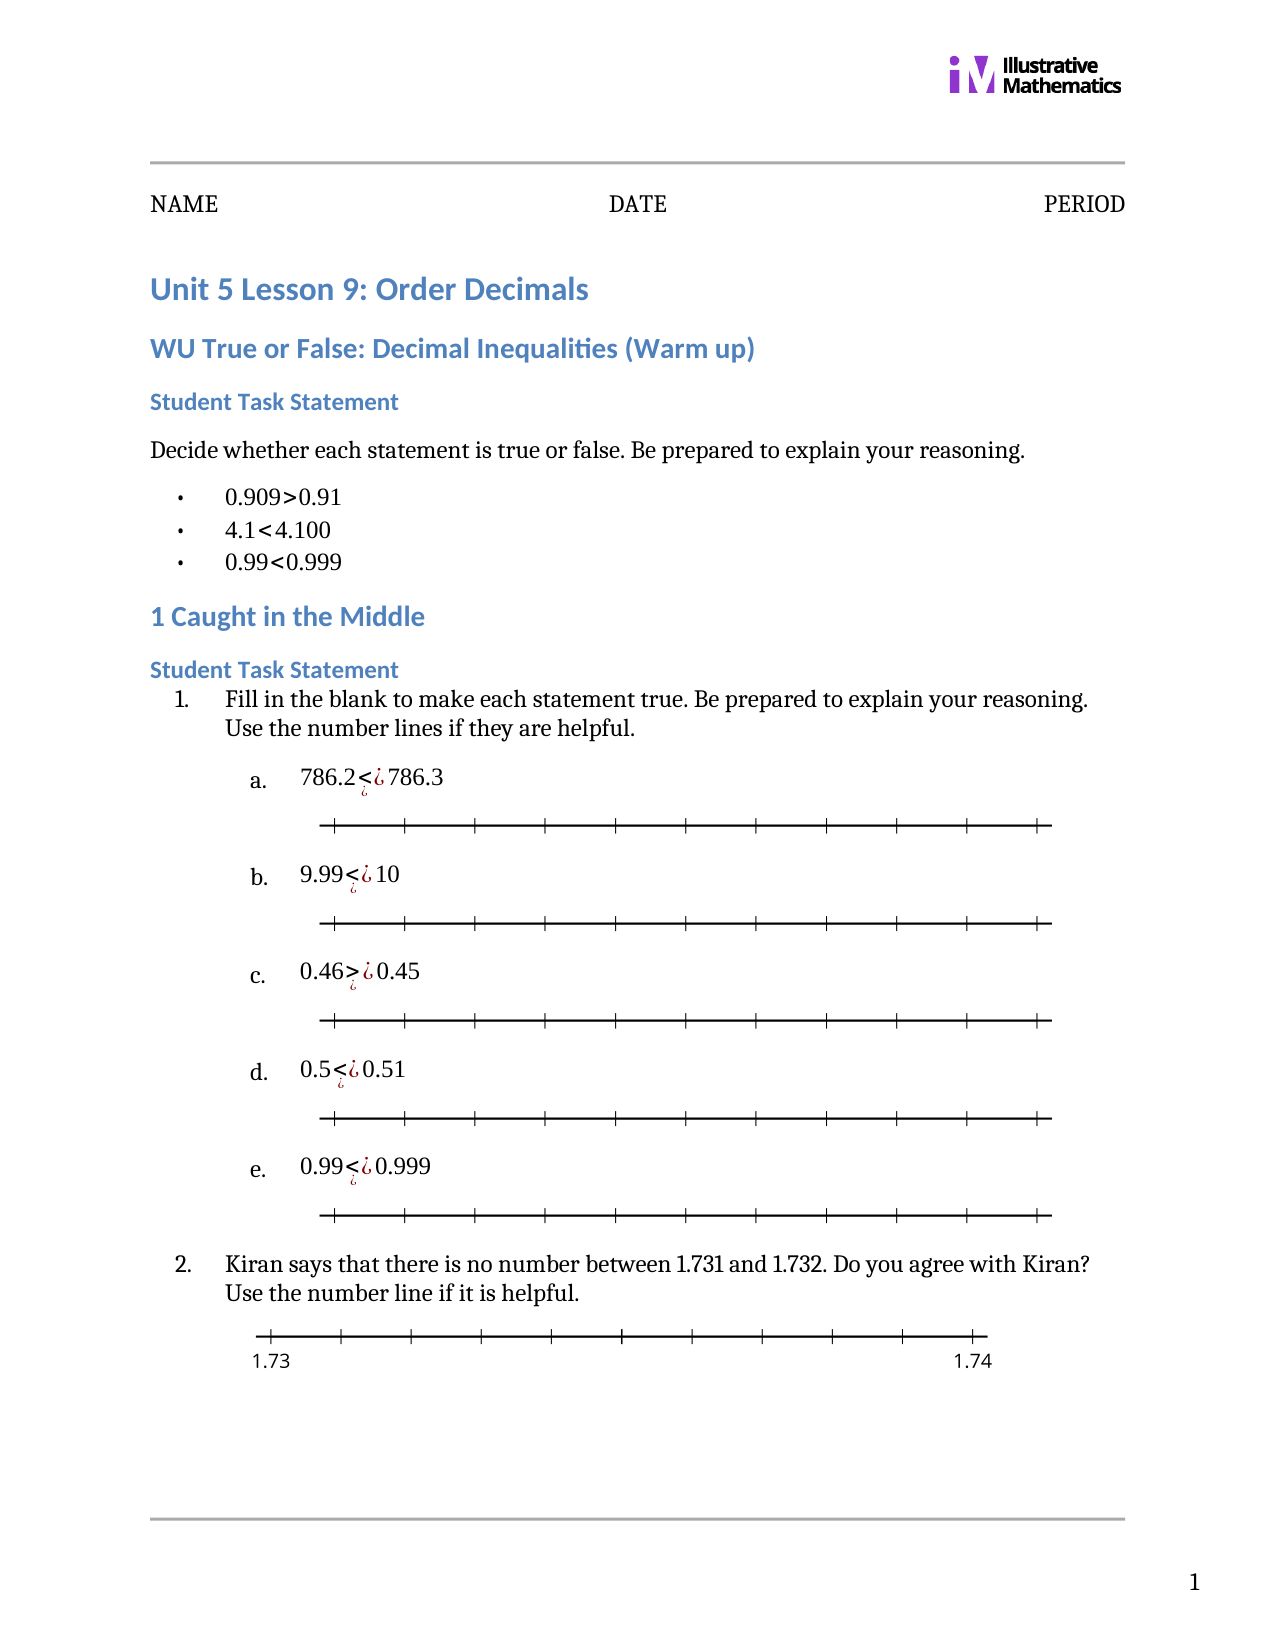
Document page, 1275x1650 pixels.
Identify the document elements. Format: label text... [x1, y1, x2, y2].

subtitle Unit 5 Lesson 9: Order Decimals [150, 268, 1125, 309]
picture [318, 1012, 1053, 1046]
picture [243, 1328, 1000, 1376]
list Kiran says that there is no number between 1.731 and 1.732. Do you agree with Kiran? Use the number line if it is helpful. [175, 1250, 1125, 1307]
subtitle WU True or False: Decimal Inequalities (Warm up) [150, 330, 1125, 366]
subtitle Student Task Statement [150, 654, 1125, 685]
picture [318, 818, 1053, 851]
picture [318, 915, 1053, 948]
text Decide whether each statement is true or false. Be prepared to explain your reasoning. [150, 436, 1125, 464]
list Fill in the blank to make each statement true. Be prepared to explain your reasoning. Use the number lines if they are helpful. [175, 685, 1125, 742]
subtitle 1 Caught in the Middle [150, 598, 1125, 633]
picture [318, 1110, 1053, 1143]
picture [318, 1207, 1053, 1240]
subtitle Student Task Statement [150, 386, 1125, 417]
picture [949, 55, 1121, 93]
